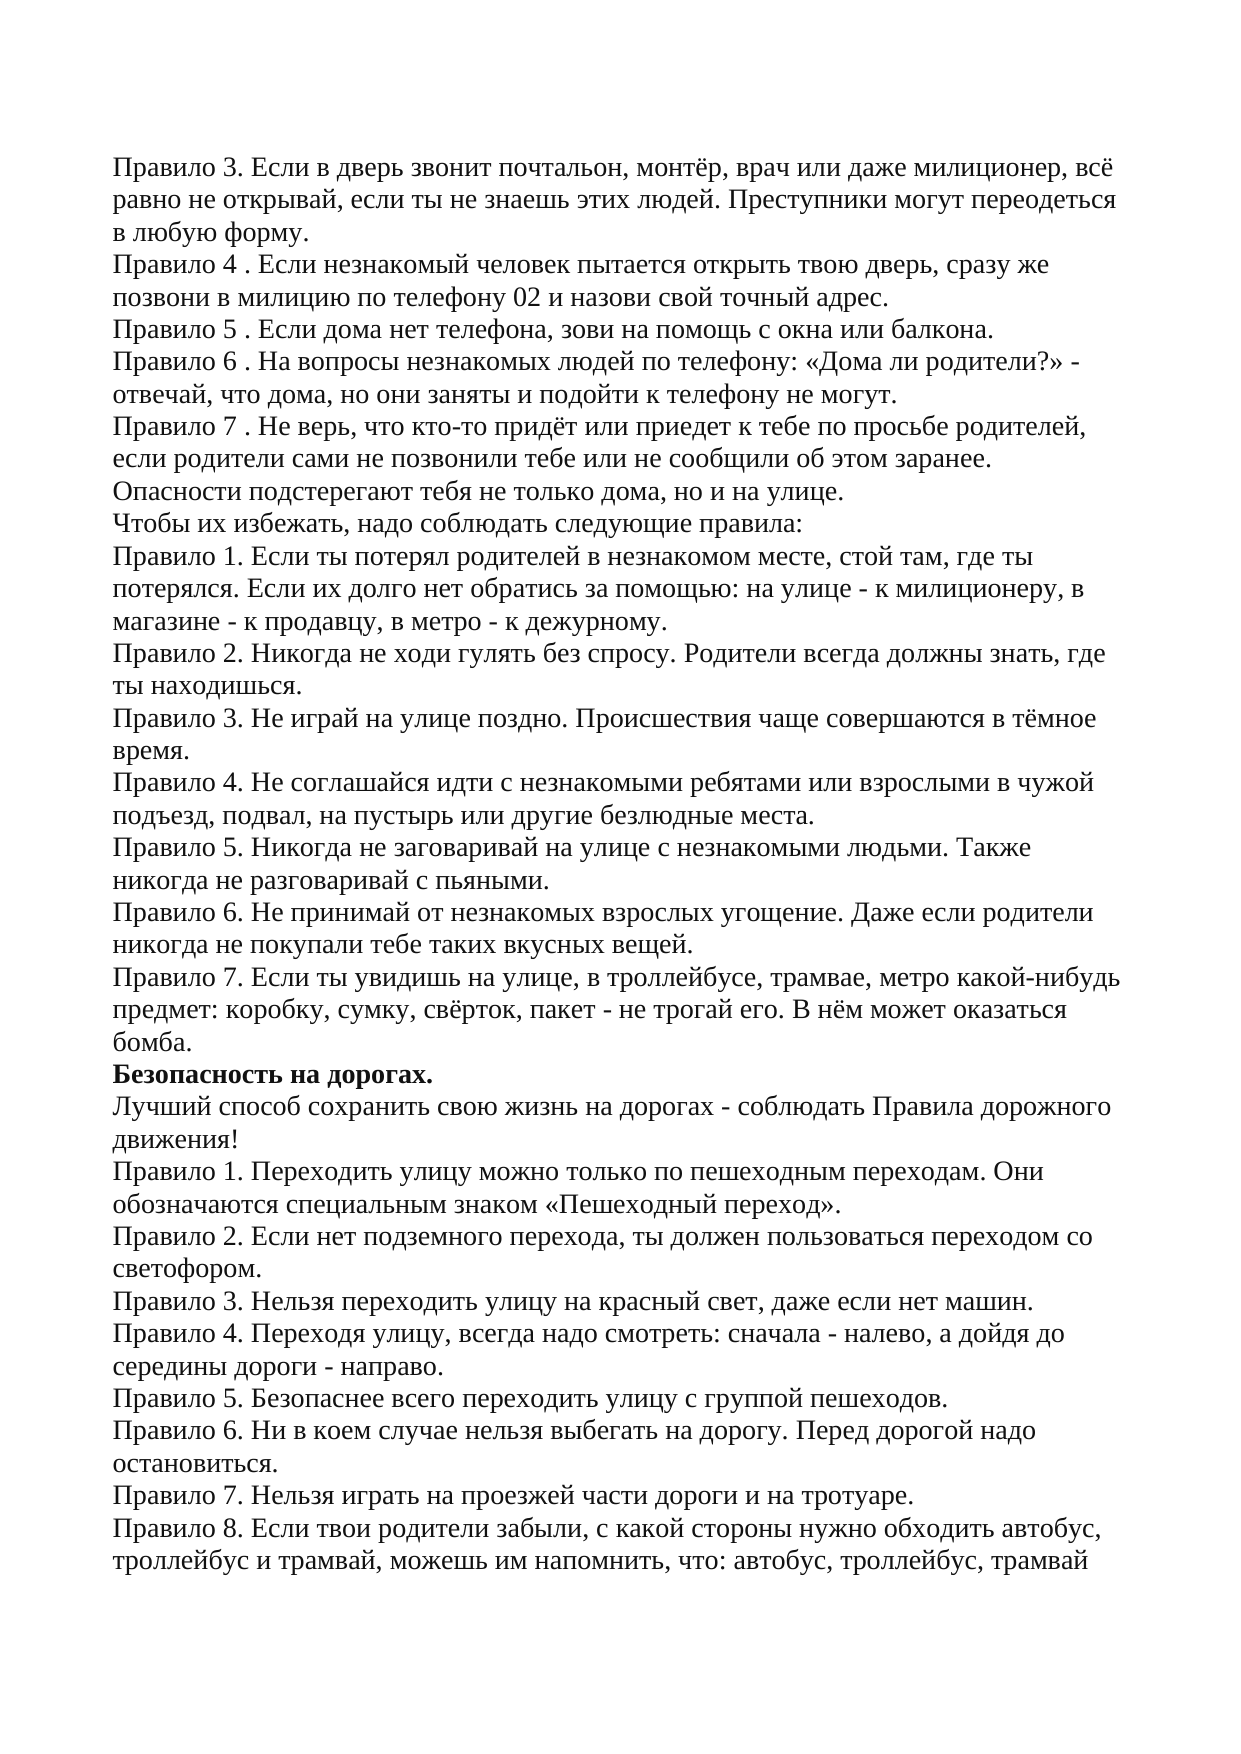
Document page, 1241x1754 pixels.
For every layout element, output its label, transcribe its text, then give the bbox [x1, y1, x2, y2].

text Правило 4 . Если незнакомый человек пытается открыть твою дверь, сразу же позвони в милицию по телефону 02 и назови свой точный адрес. [112, 247, 1128, 312]
text Правило 5. Никогда не заговаривай на улице с незнакомыми людьми. Также никогда не разговаривай с пьяными. [112, 830, 1128, 895]
text Правило 5 . Если дома нет телефона, зови на помощь с окна или балкона. [112, 312, 1128, 344]
text Правило 3. Не играй на улице поздно. Происшествия чаще совершаются в тёмное время. [112, 701, 1128, 766]
text Правило 3. Нельзя переходить улицу на красный свет, даже если нет машин. [112, 1284, 1128, 1316]
text Безопасность на дорогах. [112, 1057, 1128, 1089]
text Правило 2. Если нет подземного перехода, ты должен пользоваться переходом со светофором. [112, 1219, 1128, 1284]
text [112, 1511, 1128, 1575]
text Правило 1. Если ты потерял родителей в незнакомом месте, стой там, где ты потерялся. Если их долго нет обратись за помощью: на улице - к милиционеру, в магазине - к продавцу, в метро - к дежурному. [112, 539, 1128, 636]
text Правило 6. Ни в коем случае нельзя выбегать на дорогу. Перед дорогой надо остановиться. [112, 1413, 1128, 1478]
text Правило 4. Не соглашайся идти с незнакомыми ребятами или взрослыми в чужой подъезд, подвал, на пустырь или другие безлюдные места. [112, 766, 1128, 830]
text Правило 2. Никогда не ходи гулять без спросу. Родители всегда должны знать, где ты находишься. [112, 636, 1128, 701]
text Правило 4. Переходя улицу, всегда надо смотреть: сначала - налево, а дойдя до середины дороги - направо. [112, 1316, 1128, 1381]
text Опасности подстерегают тебя не только дома, но и на улице. [112, 474, 1128, 506]
text Правило 6. Не принимай от незнакомых взрослых угощение. Даже если родители никогда не покупали тебе таких вкусных вещей. [112, 895, 1128, 960]
text Правило 7. Если ты увидишь на улице, в троллейбусе, трамвае, метро какой-нибудь предмет: коробку, сумку, свёрток, пакет - не трогай его. В нём может оказаться бомба. [112, 960, 1128, 1057]
text Правило 5. Безопаснее всего переходить улицу с группой пешеходов. [112, 1381, 1128, 1413]
text Правило 7 . Не верь, что кто-то придёт или приедет к тебе по просьбе родителей, если родители сами не позвонили тебе или не сообщили об этом заранее. [112, 409, 1128, 474]
text Чтобы их избежать, надо соблюдать следующие правила: [112, 506, 1128, 539]
text Правило 1. Переходить улицу можно только по пешеходным переходам. Они обозначаются специальным знаком «Пешеходный переход». [112, 1154, 1128, 1219]
text Правило 6 . На вопросы незнакомых людей по телефону: «Дома ли родители?» - отвечай, что дома, но они заняты и подойти к телефону не могут. [112, 344, 1128, 409]
text Правило 7. Нельзя играть на проезжей части дороги и на тротуаре. [112, 1478, 1128, 1511]
text Лучший способ сохранить свою жизнь на дорогах - соблюдать Правила дорожного движения! [112, 1089, 1128, 1154]
text Правило 3. Если в дверь звонит почтальон, монтёр, врач или даже милиционер, всё равно не открывай, если ты не знаешь этих людей. Преступники могут переодеться в любую форму. [112, 150, 1128, 247]
